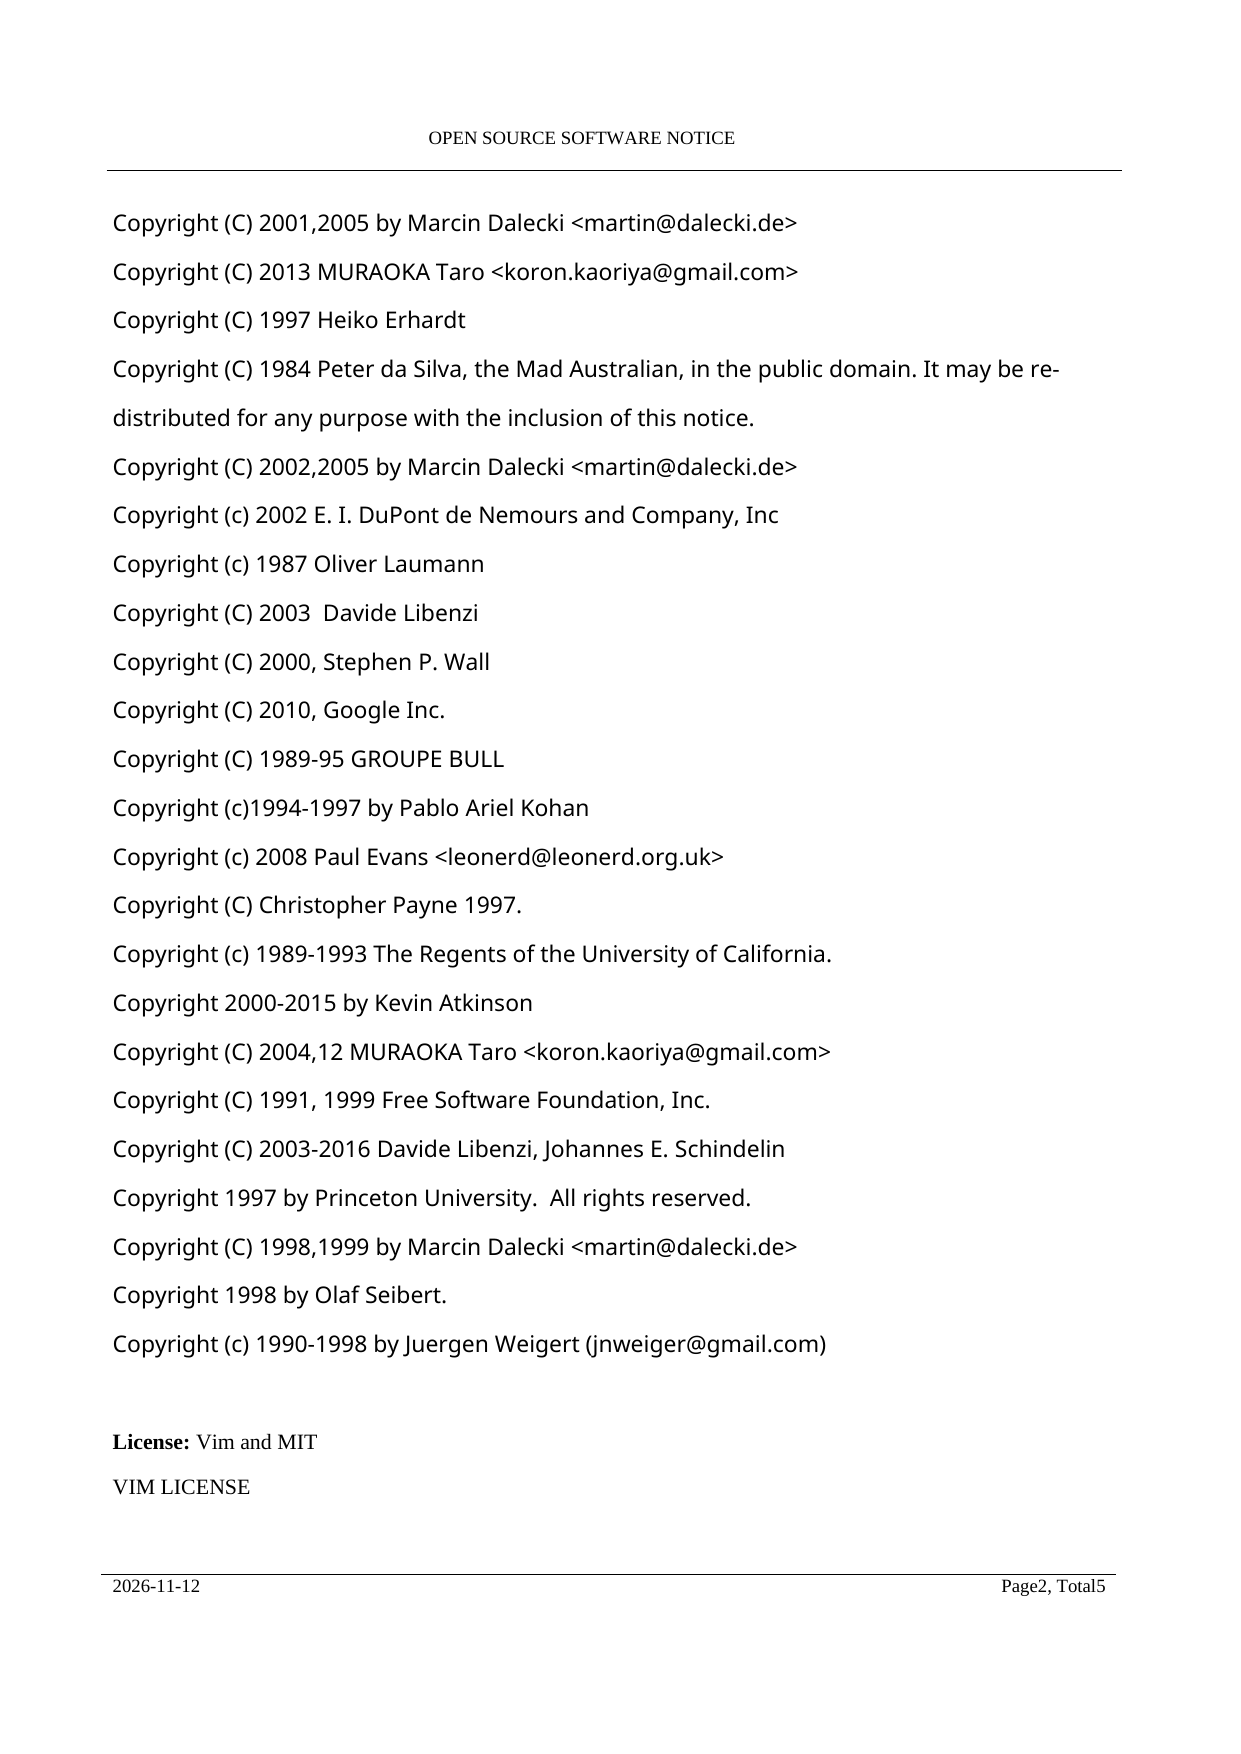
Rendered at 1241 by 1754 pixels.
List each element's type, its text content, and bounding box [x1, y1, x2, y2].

text License: Vim and MIT [112, 1425, 1128, 1458]
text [112, 206, 1128, 1409]
text VIM LICENSE [112, 1470, 1128, 1503]
